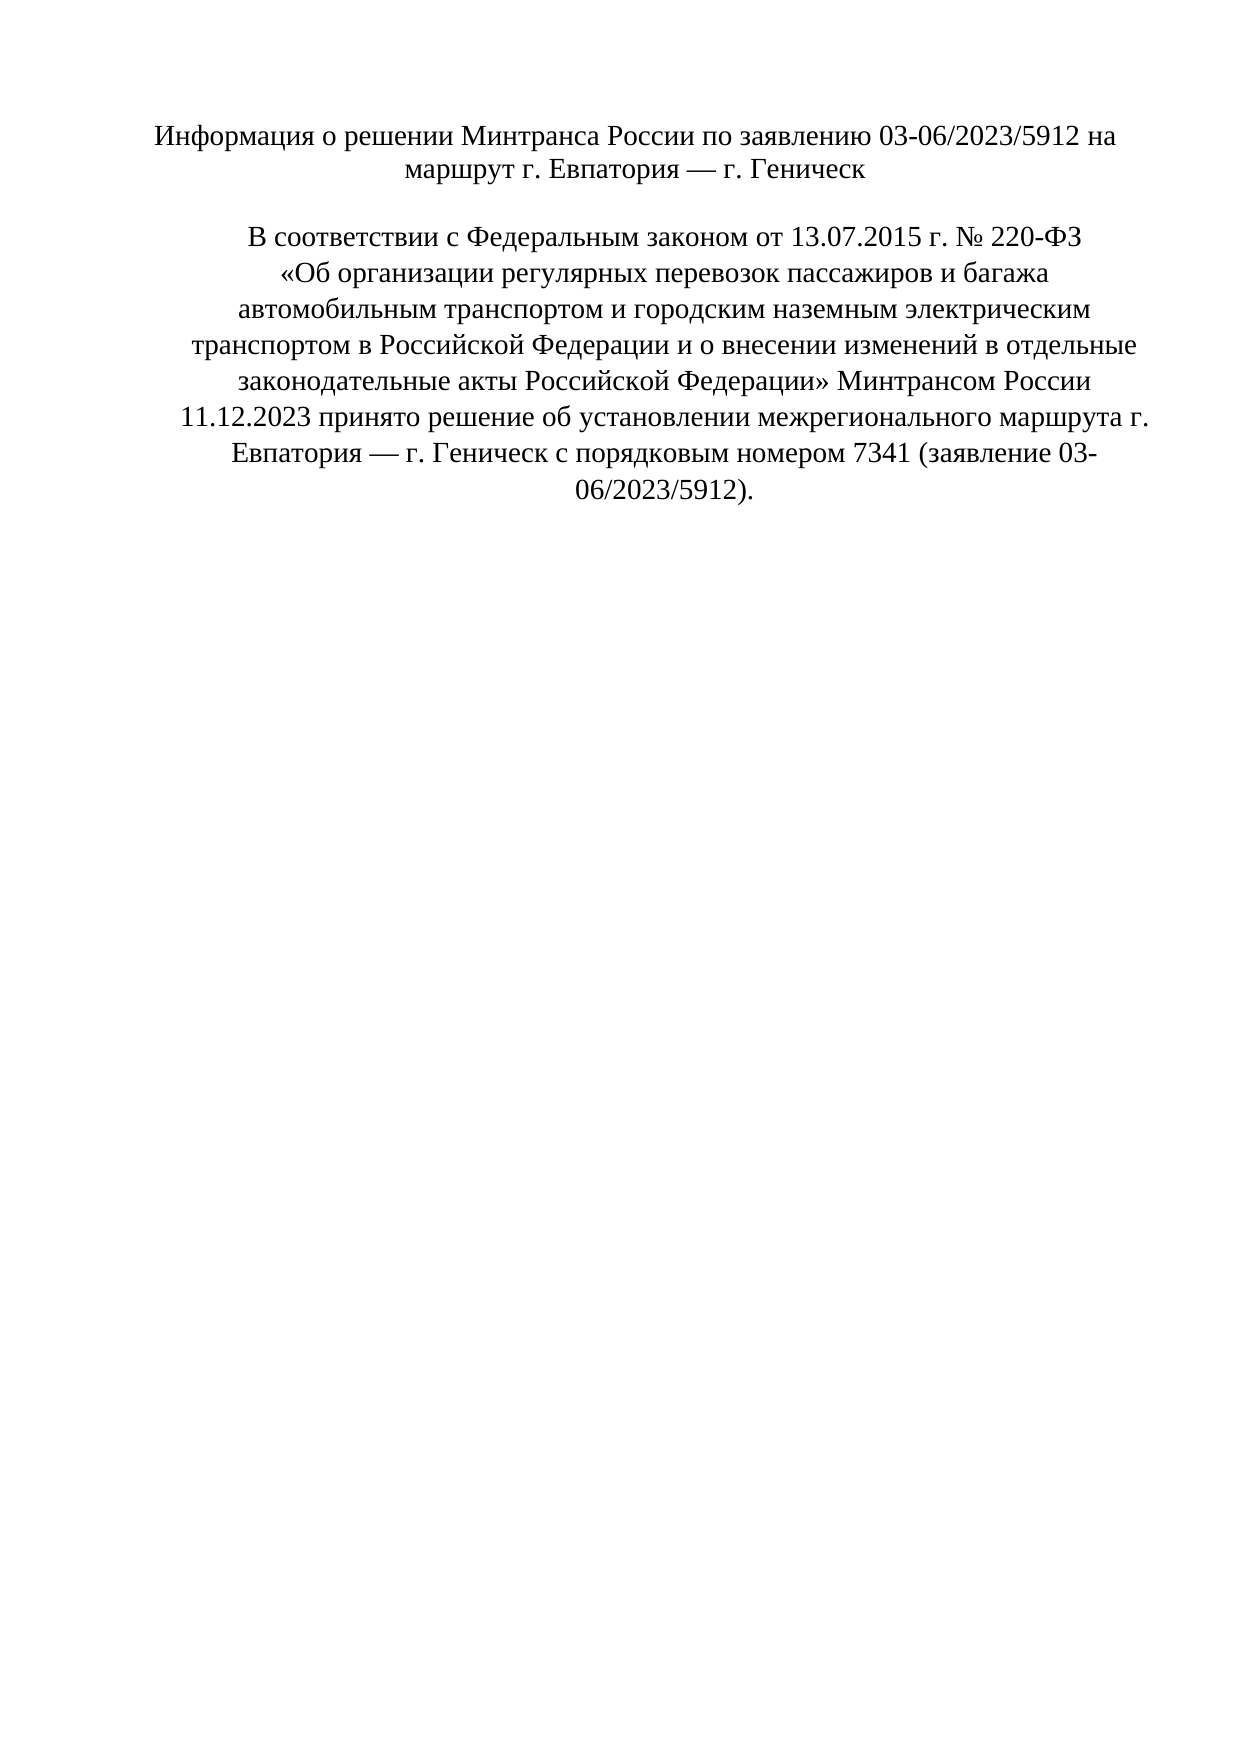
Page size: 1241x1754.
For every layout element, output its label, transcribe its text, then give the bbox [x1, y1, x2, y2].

text Информация о решении Минтранса России по заявлению 03-06/2023/5912 на маршрут г. Евпатория — г. Геническ [118, 118, 1152, 185]
text В соответствии с Федеральным законом от 13.07.2015 г. № 220-ФЗ «Об организации регулярных перевозок пассажиров и багажа автомобильным транспортом и городским наземным электрическим транспортом в Российской Федерации и о внесении изменений в отдельные законодательные акты Российской Федерации» Минтрансом России 11.12.2023 принято решение об установлении межрегионального маршрута г. Евпатория — г. Геническ с порядковым номером 7341 (заявление 03-06/2023/5912). [177, 219, 1152, 505]
